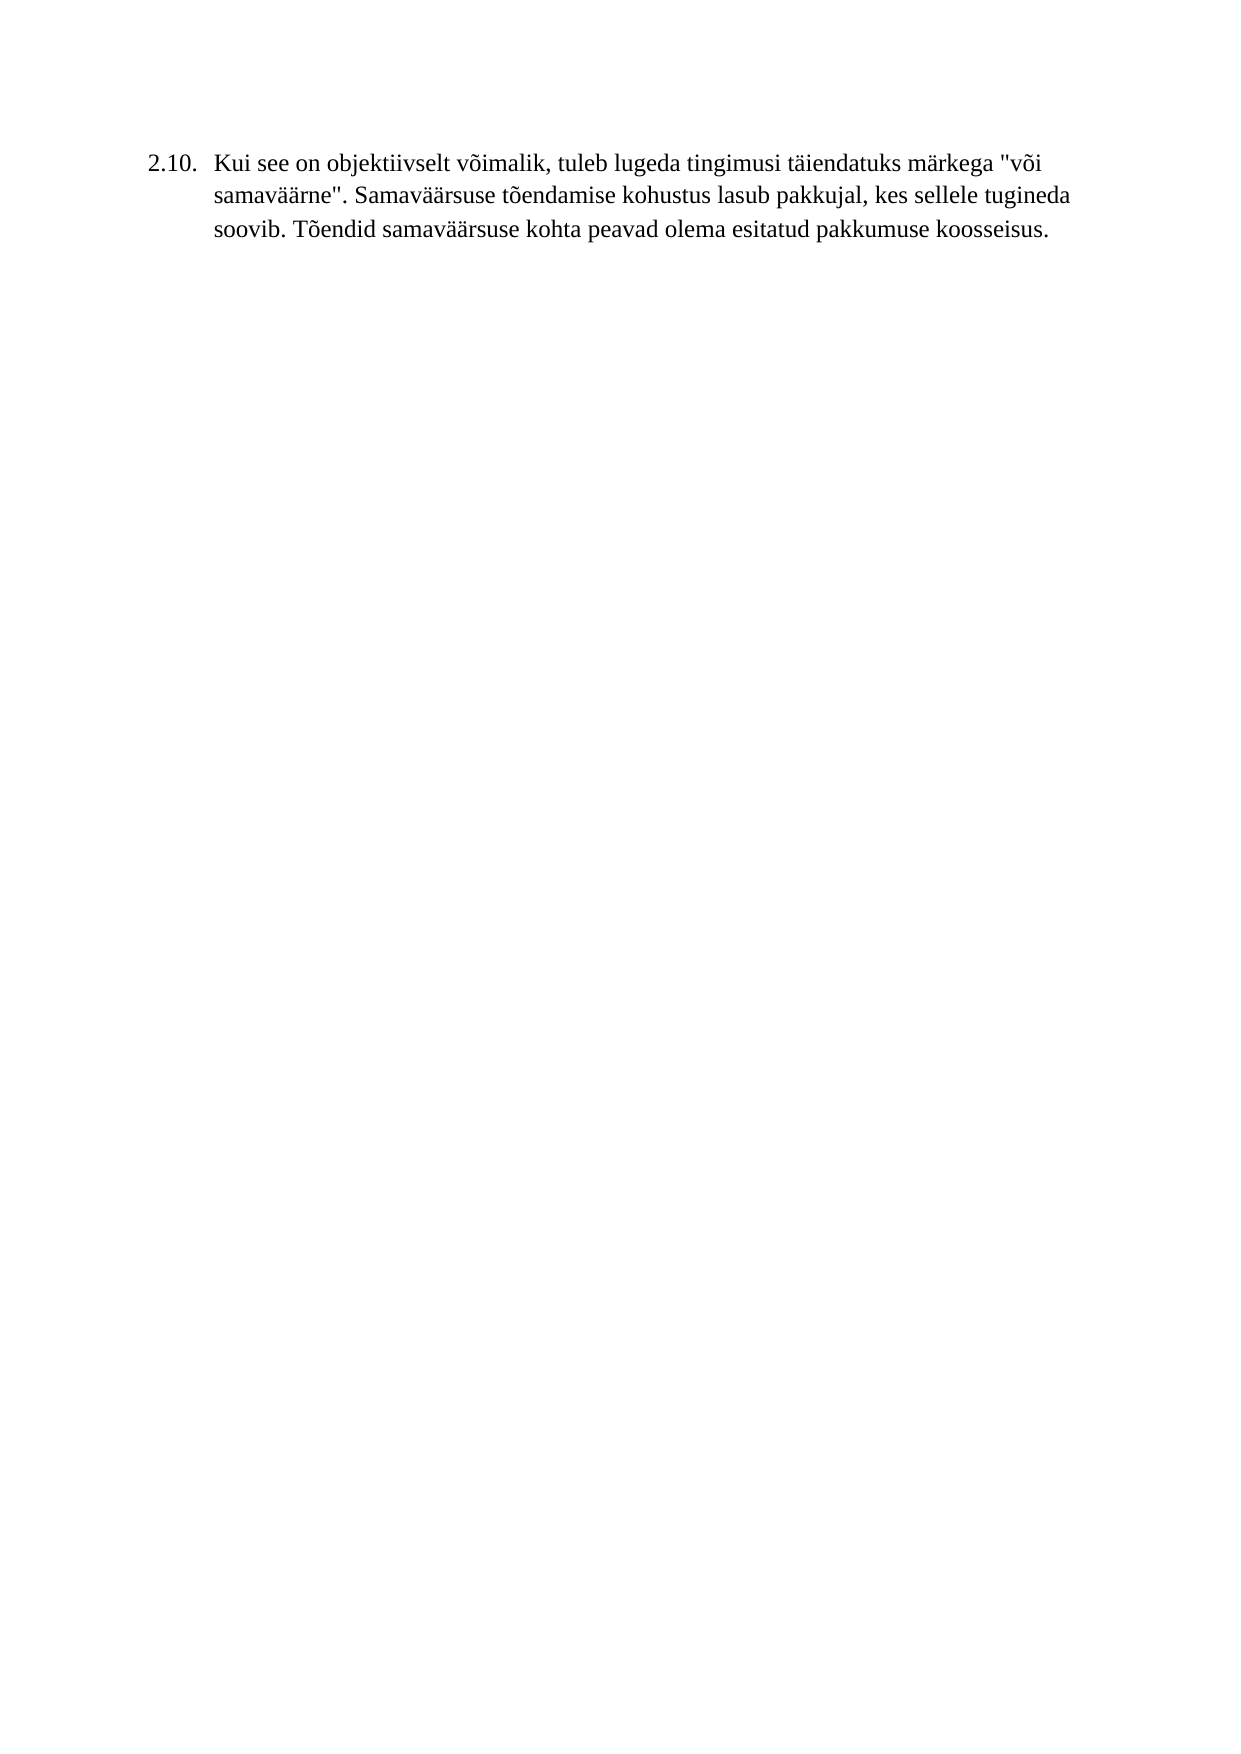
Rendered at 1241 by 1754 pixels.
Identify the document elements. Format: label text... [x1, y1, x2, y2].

list Kui see on objektiivselt võimalik, tuleb lugeda tingimusi täiendatuks märkega "või samaväärne". Samaväärsuse tõendamise kohustus lasub pakkujal, kes sellele tugineda soovib. Tõendid samaväärsuse kohta peavad olema esitatud pakkumuse koosseisus. [148, 148, 1093, 242]
